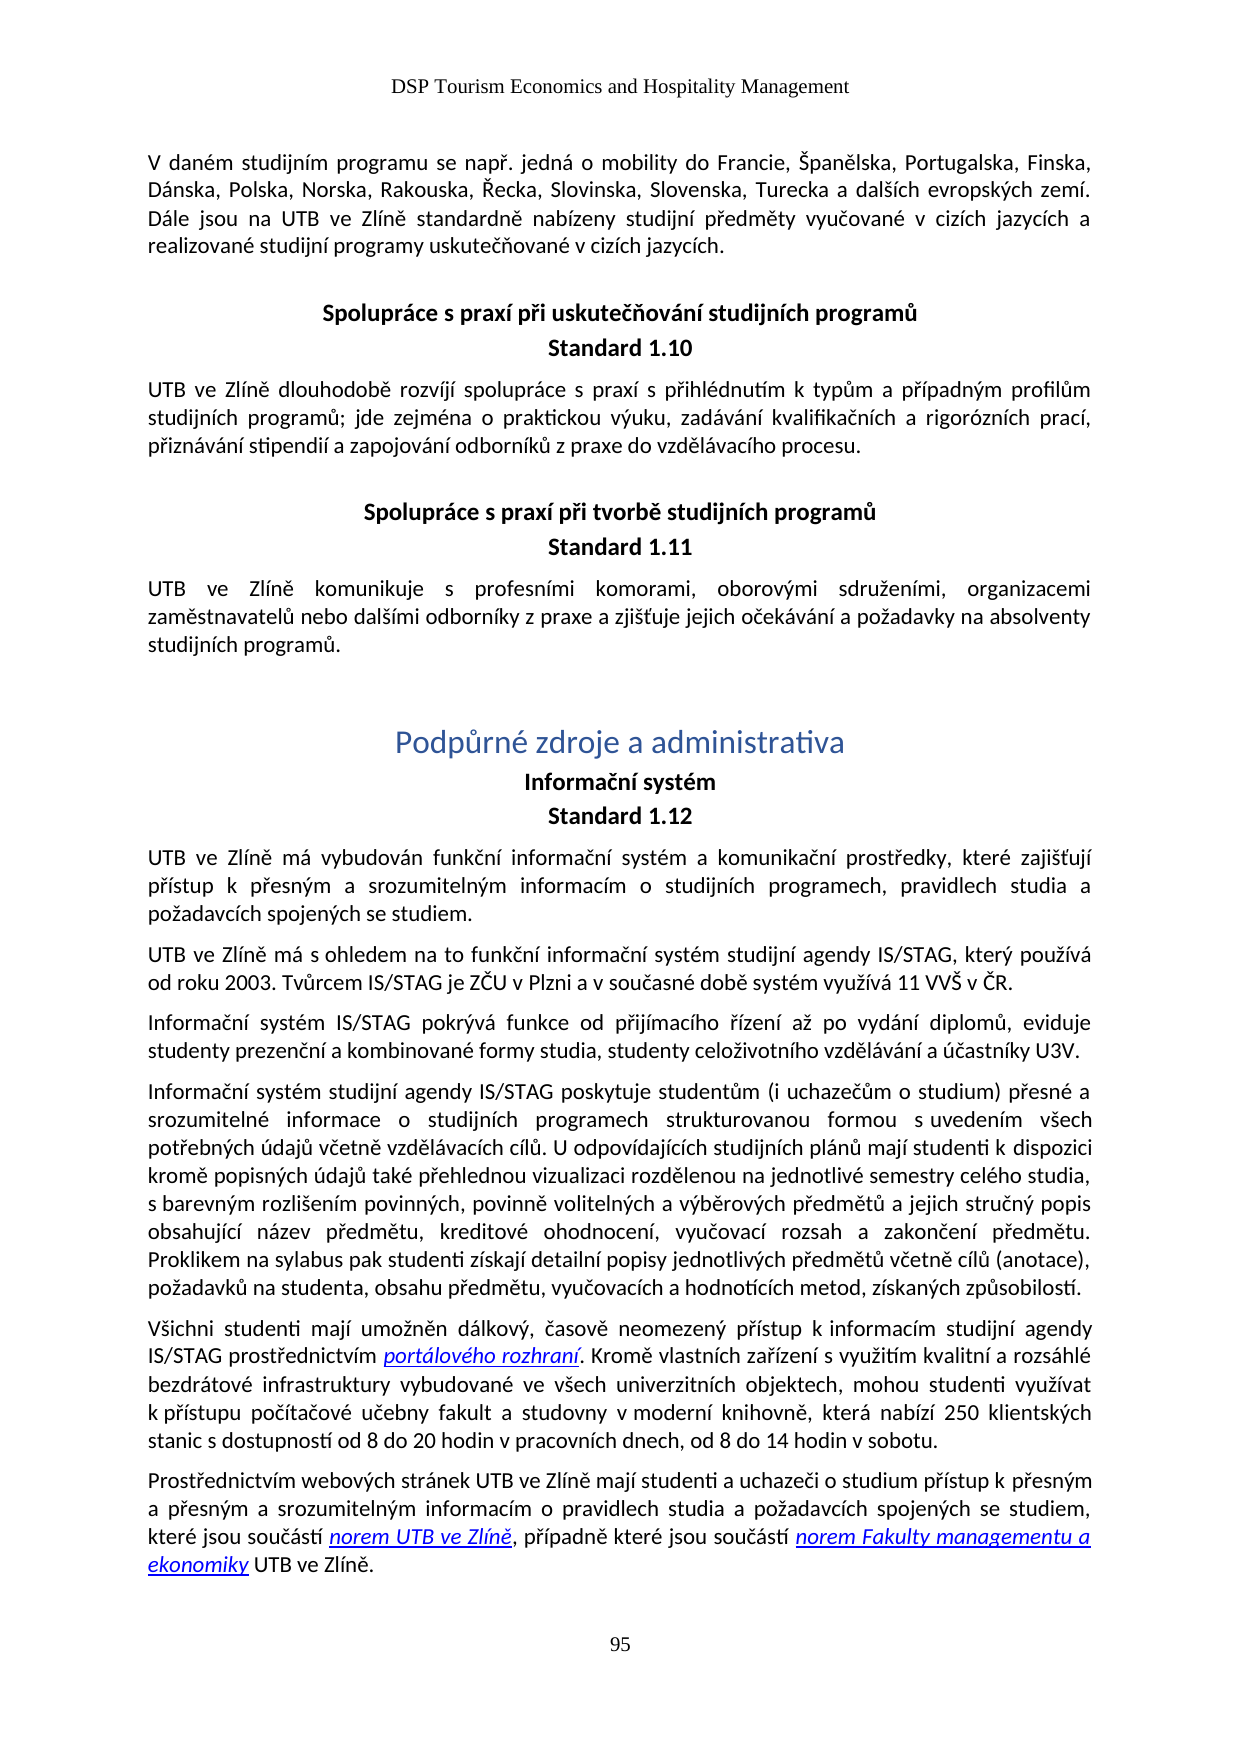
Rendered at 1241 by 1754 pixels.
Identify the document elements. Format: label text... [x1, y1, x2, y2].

subtitle Podpůrné zdroje a administrativa [148, 721, 1093, 761]
text UTB ve Zlíně komunikuje s profesními komorami, oborovými sdruženími, organizacemi zaměstnavatelů nebo dalšími odborníky z praxe a zjišťuje jejich očekávání a požadavky na absolventy studijních programů. [148, 574, 1093, 658]
text Všichni studenti mají umožněn dálkový, časově neomezený přístup k informacím studijní agendy IS/STAG prostřednictvím portálového rozhraní. Kromě vlastních zařízení s využitím kvalitní a rozsáhlé bezdrátové infrastruktury vybudované ve všech univerzitních objektech, mohou studenti využívat k přístupu počítačové učebny fakult a studovny v moderní knihovně, která nabízí 250 klientských stanic s dostupností od 8 do 20 hodin v pracovních dnech, od 8 do 14 hodin v sobotu. [148, 1314, 1093, 1454]
subtitle Informační systém [148, 766, 1093, 796]
text V daném studijním programu se např. jedná o mobility do Francie, Španělska, Portugalska, Finska, Dánska, Polska, Norska, Rakouska, Řecka, Slovinska, Slovenska, Turecka a dalších evropských zemí. Dále jsou na UTB ve Zlíně standardně nabízeny studijní předměty vyučované v cizích jazycích a realizované studijní programy uskutečňované v cizích jazycích. [148, 148, 1093, 260]
subtitle Standard 1.12 [148, 800, 1093, 831]
text Prostřednictvím webových stránek UTB ve Zlíně mají studenti a uchazeči o studium přístup k přesným a přesným a srozumitelným informacím o pravidlech studia a požadavcích spojených se studiem, které jsou součástí norem UTB ve Zlíně, případně které jsou součástí norem Fakulty managementu a ekonomiky UTB ve Zlíně. [148, 1466, 1093, 1578]
text UTB ve Zlíně dlouhodobě rozvíjí spolupráce s praxí s přihlédnutím k typům a případným profilům studijních programů; jde zejména o praktickou výuku, zadávání kvalifikačních a rigorózních prací, přiznávání stipendií a zapojování odborníků z praxe do vzdělávacího procesu. [148, 375, 1093, 459]
text Informační systém studijní agendy IS/STAG poskytuje studentům (i uchazečům o studium) přesné a srozumitelné informace o studijních programech strukturovanou formou s uvedením všech potřebných údajů včetně vzdělávacích cílů. U odpovídajících studijních plánů mají studenti k dispozici kromě popisných údajů také přehlednou vizualizaci rozdělenou na jednotlivé semestry celého studia, s barevným rozlišením povinných, povinně volitelných a výběrových předmětů a jejich stručný popis obsahující název předmětu, kreditové ohodnocení, vyučovací rozsah a zakončení předmětu. Proklikem na sylabus pak studenti získají detailní popisy jednotlivých předmětů včetně cílů (anotace), požadavků na studenta, obsahu předmětu, vyučovacích a hodnotících metod, získaných způsobilostí. [148, 1077, 1093, 1301]
subtitle Spolupráce s praxí při uskutečňování studijních programů [148, 297, 1093, 328]
text Informační systém IS/STAG pokrývá funkce od přijímacího řízení až po vydání diplomů, eviduje studenty prezenční a kombinované formy studia, studenty celoživotního vzdělávání a účastníky U3V. [148, 1008, 1093, 1064]
text UTB ve Zlíně má vybudován funkční informační systém a komunikační prostředky, které zajišťují přístup k přesným a srozumitelným informacím o studijních programech, pravidlech studia a požadavcích spojených se studiem. [148, 843, 1093, 927]
subtitle Standard 1.10 [148, 332, 1093, 362]
subtitle Standard 1.11 [148, 531, 1093, 562]
subtitle Spolupráce s praxí při tvorbě studijních programů [148, 496, 1093, 527]
text UTB ve Zlíně má s ohledem na to funkční informační systém studijní agendy IS/STAG, který používá od roku 2003. Tvůrcem IS/STAG je ZČU v Plzni a v současné době systém využívá 11 VVŠ v ČR. [148, 940, 1093, 996]
